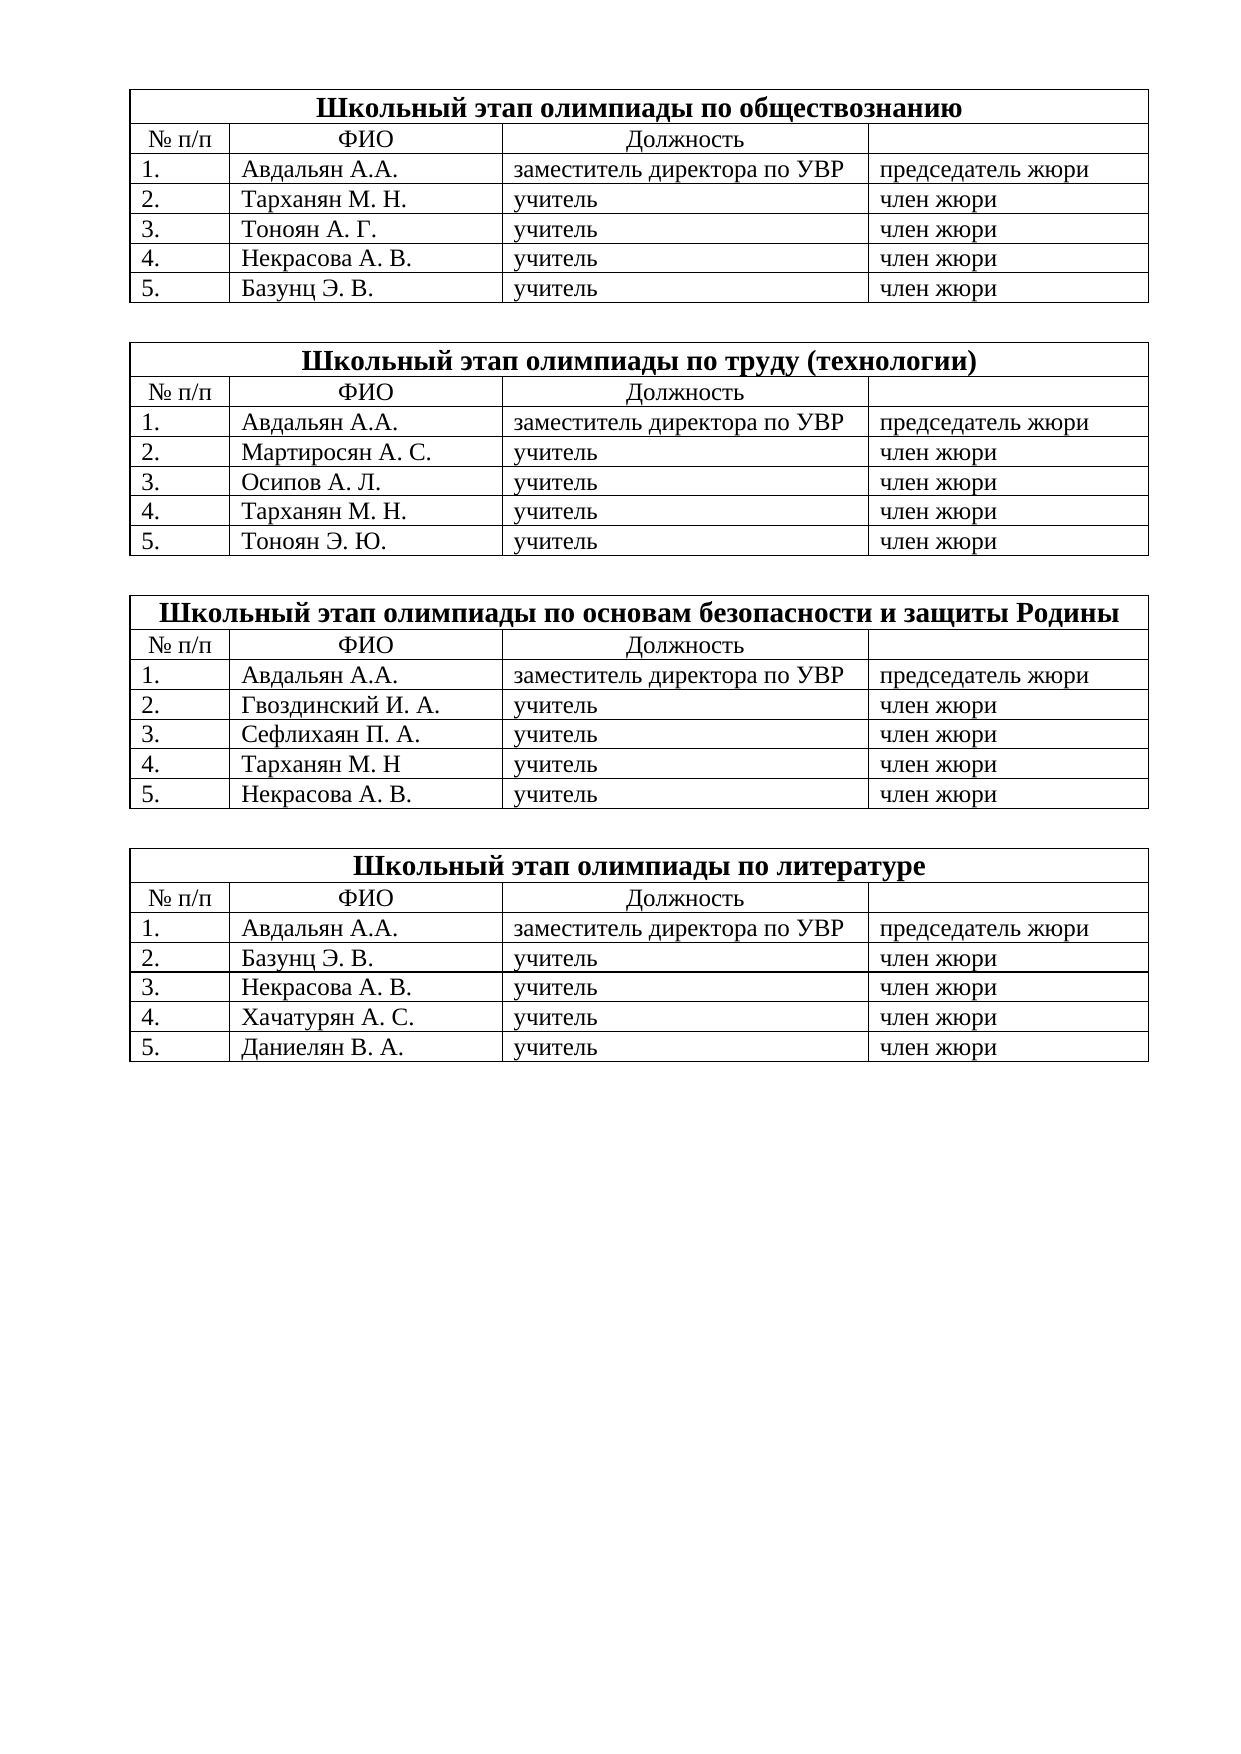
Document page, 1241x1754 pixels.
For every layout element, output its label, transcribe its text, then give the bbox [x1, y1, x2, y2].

table_cell председатель жюри [869, 154, 1148, 183]
table_cell 3. [131, 467, 229, 495]
table_cell председатель жюри [869, 913, 1148, 942]
table_cell Мартиросян А. С. [230, 437, 502, 466]
table_cell председатель жюри [869, 407, 1148, 436]
table_cell 2. [131, 690, 229, 718]
table_cell ФИО [230, 883, 502, 912]
table_cell Некрасова А. В. [230, 973, 502, 1001]
table_cell Сефлихаян П. А. [230, 720, 502, 748]
table_cell Должность [503, 883, 868, 912]
table_cell 4. [131, 496, 229, 525]
table_cell член жюри [869, 496, 1148, 525]
table_cell член жюри [869, 184, 1148, 213]
table_cell учитель [503, 973, 868, 1001]
table_cell член жюри [869, 720, 1148, 748]
table_cell Некрасова А. В. [230, 244, 502, 272]
table_cell заместитель директора по УВР [503, 154, 868, 183]
table_cell Авдальян А.А. [230, 154, 502, 183]
table_cell заместитель директора по УВР [503, 660, 868, 689]
table_cell учитель [503, 244, 868, 272]
table_cell член жюри [869, 1002, 1148, 1031]
table_cell 3. [131, 720, 229, 748]
table_cell № п/п [131, 124, 229, 153]
table_cell Должность [503, 377, 868, 406]
table_header Школьный этап олимпиады по труду (технологии) [131, 343, 1148, 376]
table_cell учитель [503, 214, 868, 242]
table_header Школьный этап олимпиады по литературе [131, 849, 1148, 882]
table_cell член жюри [869, 690, 1148, 718]
table_cell член жюри [869, 437, 1148, 466]
table_cell Осипов А. Л. [230, 467, 502, 495]
table_cell 4. [131, 244, 229, 272]
table_cell учитель [503, 496, 868, 525]
table_cell Тоноян Э. Ю. [230, 526, 502, 555]
table_cell ФИО [230, 630, 502, 659]
table_cell член жюри [869, 526, 1148, 555]
table_cell № п/п [131, 630, 229, 659]
table_cell ФИО [230, 377, 502, 406]
table_cell [869, 377, 1148, 406]
table_cell 5. [131, 779, 229, 808]
table_cell член жюри [869, 467, 1148, 495]
table_cell учитель [503, 437, 868, 466]
table_cell учитель [503, 1002, 868, 1031]
table_cell учитель [503, 1032, 868, 1061]
table_cell заместитель директора по УВР [503, 407, 868, 436]
table_cell член жюри [869, 779, 1148, 808]
table_cell член жюри [869, 943, 1148, 971]
table_cell учитель [503, 526, 868, 555]
table_cell член жюри [869, 749, 1148, 778]
table_cell 1. [131, 154, 229, 183]
table_cell Авдальян А.А. [230, 407, 502, 436]
table_cell председатель жюри [869, 660, 1148, 689]
table_cell учитель [503, 749, 868, 778]
table_cell 3. [131, 214, 229, 242]
table_cell Некрасова А. В. [230, 779, 502, 808]
table_cell заместитель директора по УВР [503, 913, 868, 942]
table_cell учитель [503, 184, 868, 213]
table_cell Тарханян М. Н [230, 749, 502, 778]
table_cell учитель [503, 273, 868, 302]
table_cell 5. [131, 273, 229, 302]
table_cell [869, 883, 1148, 912]
table_cell учитель [503, 779, 868, 808]
table_cell Хачатурян А. С. [230, 1002, 502, 1031]
table_cell член жюри [869, 244, 1148, 272]
table_cell Гвоздинский И. А. [230, 690, 502, 718]
table_header Школьный этап олимпиады по основам безопасности и защиты Родины [131, 596, 1148, 629]
table_cell 5. [131, 526, 229, 555]
table_cell учитель [503, 467, 868, 495]
table_cell 2. [131, 184, 229, 213]
table_cell член жюри [869, 973, 1148, 1001]
table_cell ФИО [230, 124, 502, 153]
table_cell Базунц Э. В. [230, 943, 502, 971]
table_cell [869, 630, 1148, 659]
table_cell Даниелян В. А. [230, 1032, 502, 1061]
table_cell учитель [503, 943, 868, 971]
table_cell учитель [503, 690, 868, 718]
table_cell 4. [131, 1002, 229, 1031]
table_cell член жюри [869, 1032, 1148, 1061]
table_cell 2. [131, 437, 229, 466]
table_cell член жюри [869, 273, 1148, 302]
table_cell Авдальян А.А. [230, 913, 502, 942]
table_cell № п/п [131, 377, 229, 406]
table_cell Тарханян М. Н. [230, 496, 502, 525]
table_cell 4. [131, 749, 229, 778]
table_cell учитель [503, 720, 868, 748]
table_cell Должность [503, 124, 868, 153]
table_cell Авдальян А.А. [230, 660, 502, 689]
table_cell 1. [131, 913, 229, 942]
table_cell 2. [131, 943, 229, 971]
table_cell 5. [131, 1032, 229, 1061]
table_cell Должность [503, 630, 868, 659]
table_cell Тарханян М. Н. [230, 184, 502, 213]
table_cell [869, 124, 1148, 153]
table_cell Тоноян А. Г. [230, 214, 502, 242]
table_cell Базунц Э. В. [230, 273, 502, 302]
table_cell 1. [131, 407, 229, 436]
table_header Школьный этап олимпиады по обществознанию [131, 90, 1148, 123]
table_cell 3. [131, 973, 229, 1001]
table_cell 1. [131, 660, 229, 689]
table_cell № п/п [131, 883, 229, 912]
table_cell член жюри [869, 214, 1148, 242]
